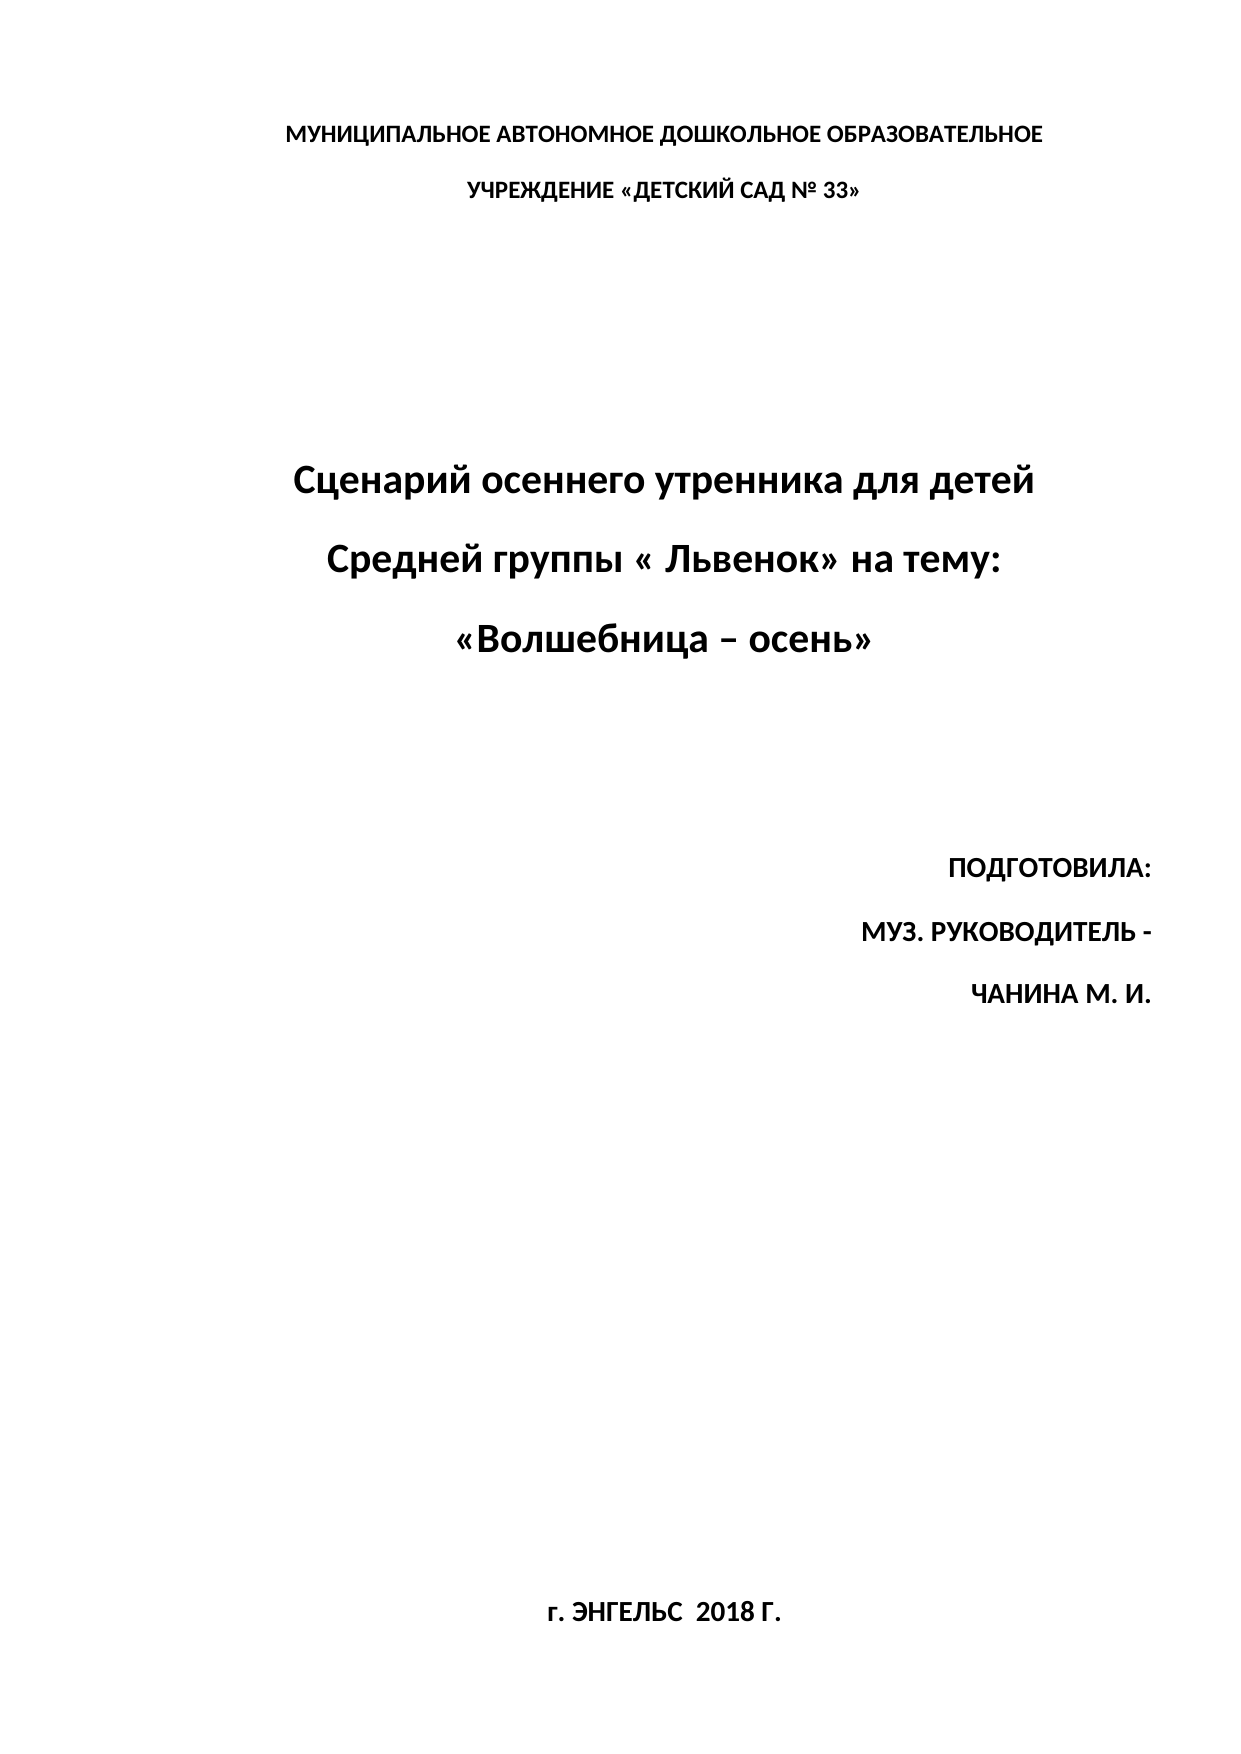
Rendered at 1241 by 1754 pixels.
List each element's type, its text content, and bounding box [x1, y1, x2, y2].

text Средней группы « Львенок» на тему: [177, 532, 1152, 583]
text «Волшебница – осень» [177, 612, 1152, 662]
text ЧАНИНА М. И. [177, 975, 1152, 1011]
text МУНИЦИПАЛЬНОЕ АВТОНОМНОЕ ДОШКОЛЬНОЕ ОБРАЗОВАТЕЛЬНОЕ [177, 118, 1152, 149]
text МУЗ. РУКОВОДИТЕЛЬ - [177, 913, 1152, 949]
text Сценарий осеннего утренника для детей [177, 453, 1152, 504]
text ПОДГОТОВИЛА: [177, 849, 1152, 885]
text УЧРЕЖДЕНИЕ «ДЕТСКИЙ САД № 33» [177, 174, 1152, 204]
text г. ЭНГЕЛЬС 2018 Г. [177, 1593, 1152, 1629]
